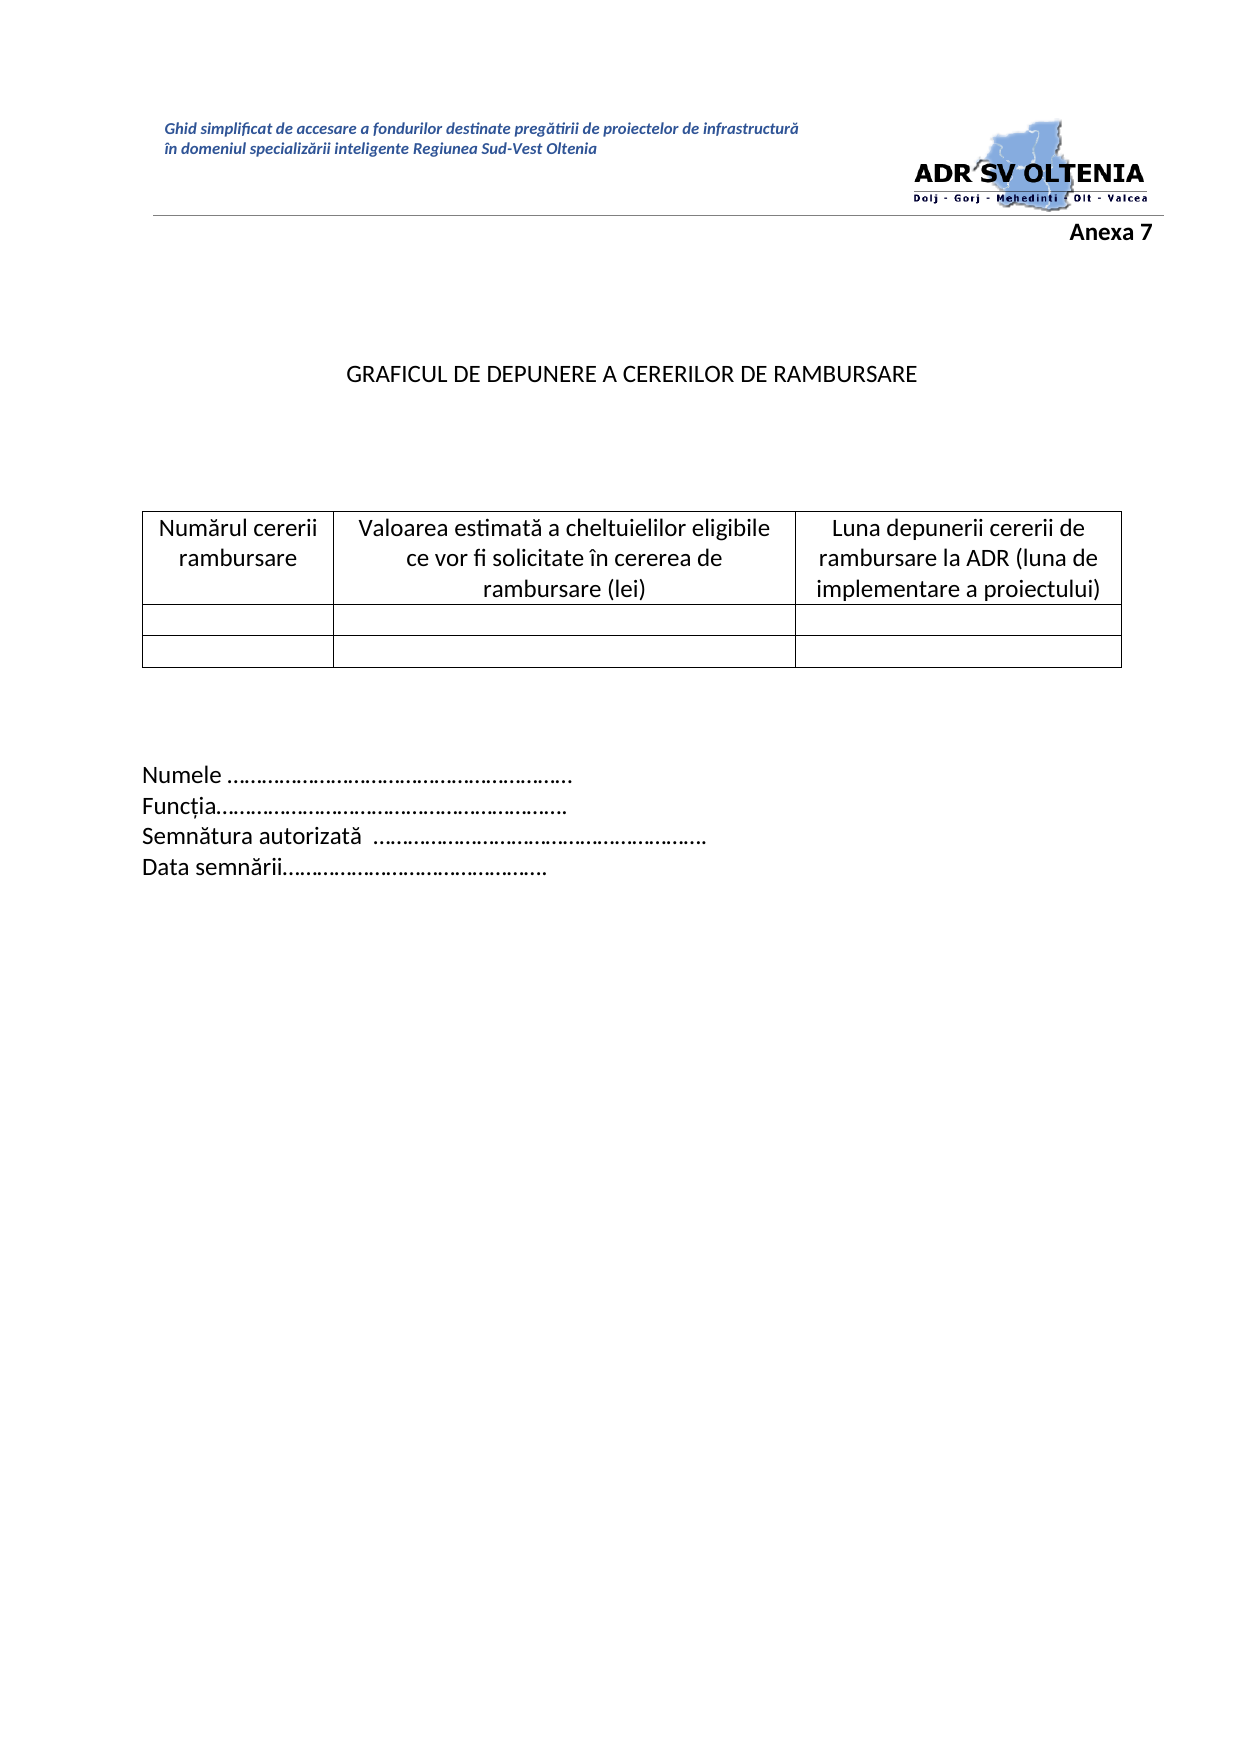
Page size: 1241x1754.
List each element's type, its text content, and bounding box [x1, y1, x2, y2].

text Semnătura autorizată …………………………………………………. [142, 820, 1122, 851]
table_cell [143, 636, 333, 667]
table_header Luna depunerii cererii de rambursare la ADR (luna de implementare a proiectului) [796, 512, 1121, 604]
text Data semnării………………………………………. [142, 851, 1122, 881]
table_header Ghid simplificat de accesare a fondurilor destinate pregătirii de proiectelor de infrastructură în domeniul specializării inteligente Regiunea Sud-Vest Oltenia [153, 118, 885, 215]
table_cell Anexa 7 [153, 216, 1164, 267]
text GRAFICUL DE DEPUNERE A CERERILOR DE RAMBURSARE [142, 358, 1122, 389]
table_cell [334, 636, 795, 667]
table_header [885, 118, 1164, 215]
table_header Numărul cererii rambursare [143, 512, 333, 604]
table_header Valoarea estimată a cheltuielilor eligibile ce vor fi solicitate în cererea de rambursare (lei) [334, 512, 795, 604]
picture [911, 118, 1153, 214]
table_cell [796, 605, 1121, 635]
table_cell [334, 605, 795, 635]
table_cell [796, 636, 1121, 667]
text Funcţia……………………………………………………. [142, 790, 1122, 820]
text Numele …………………………………………………… [142, 759, 1122, 790]
table_cell [143, 605, 333, 635]
